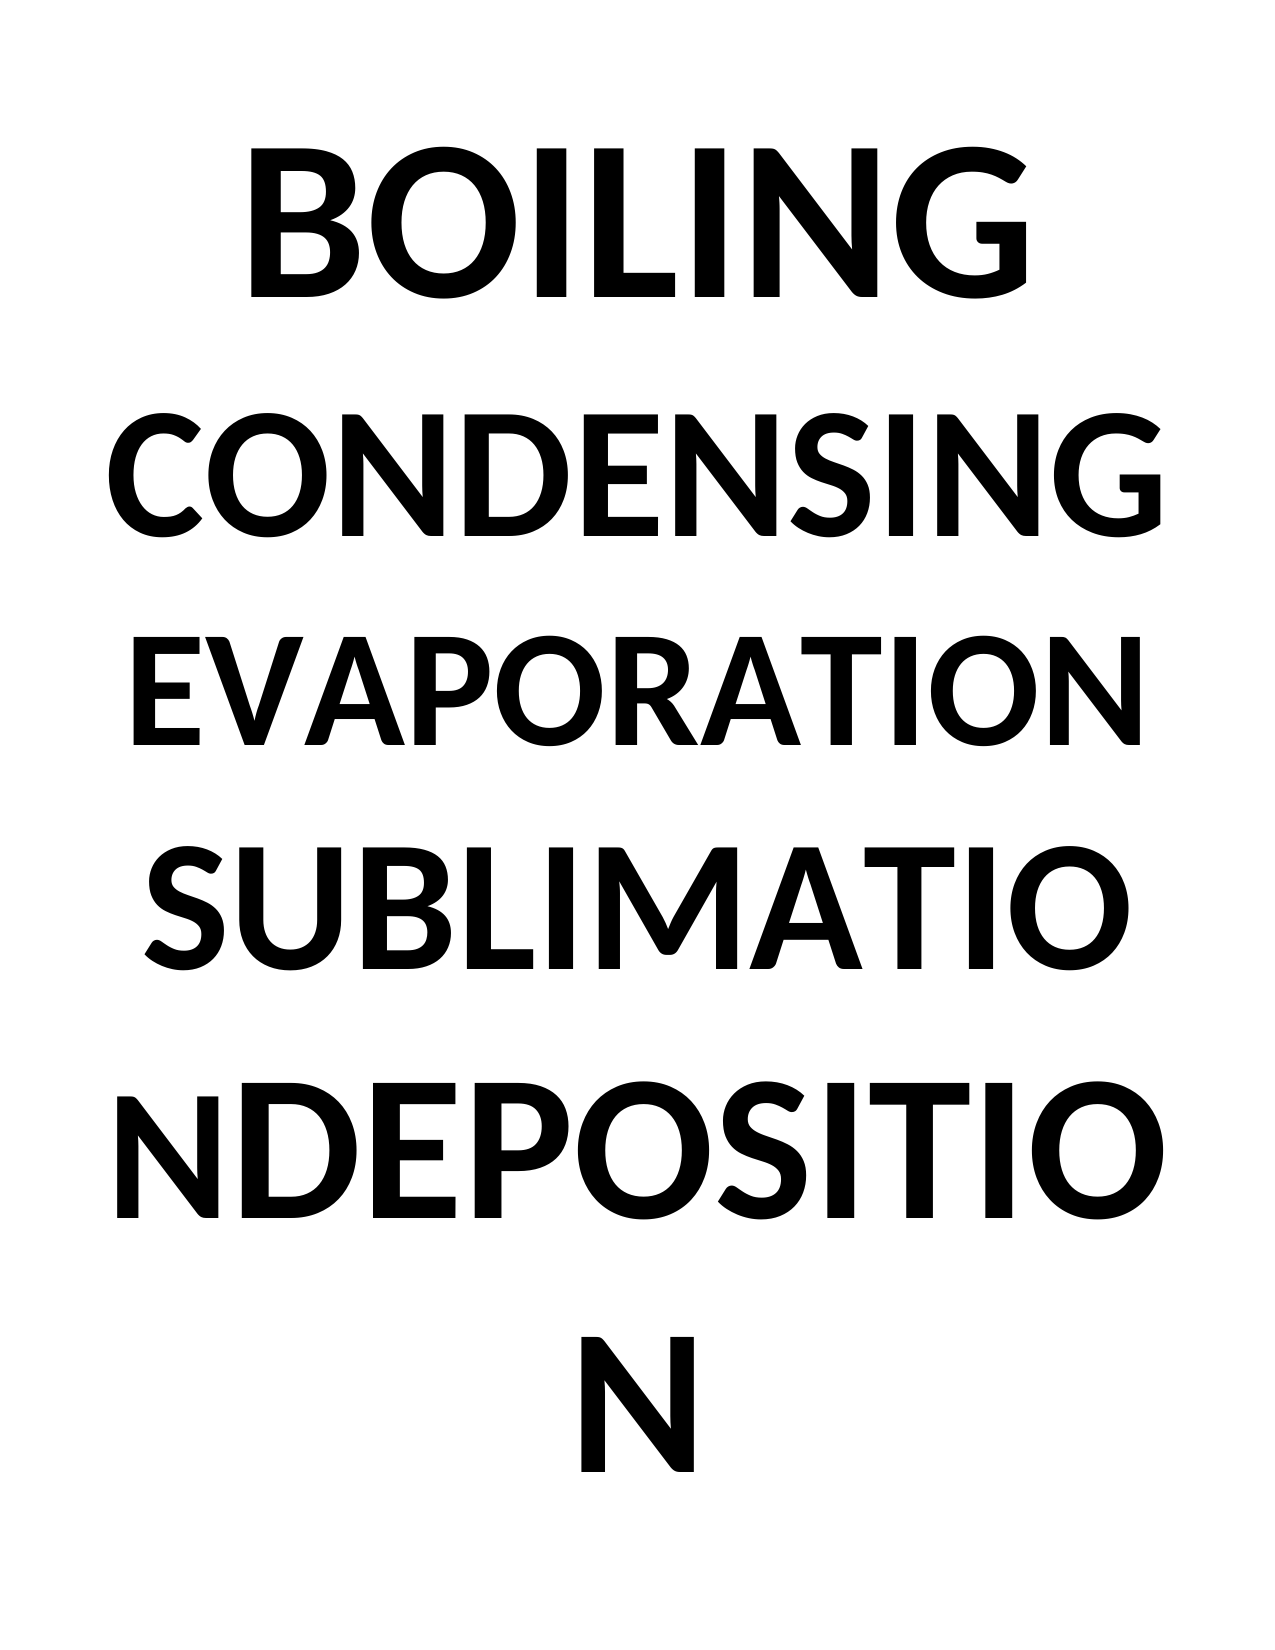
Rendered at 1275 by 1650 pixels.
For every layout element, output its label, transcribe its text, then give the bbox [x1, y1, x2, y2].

text BOILING [75, 75, 1200, 355]
text SUBLIMATIONDEPOSITION [75, 787, 1200, 1524]
text EVAPORATION [75, 584, 1200, 787]
text CONDENSING [75, 355, 1200, 584]
